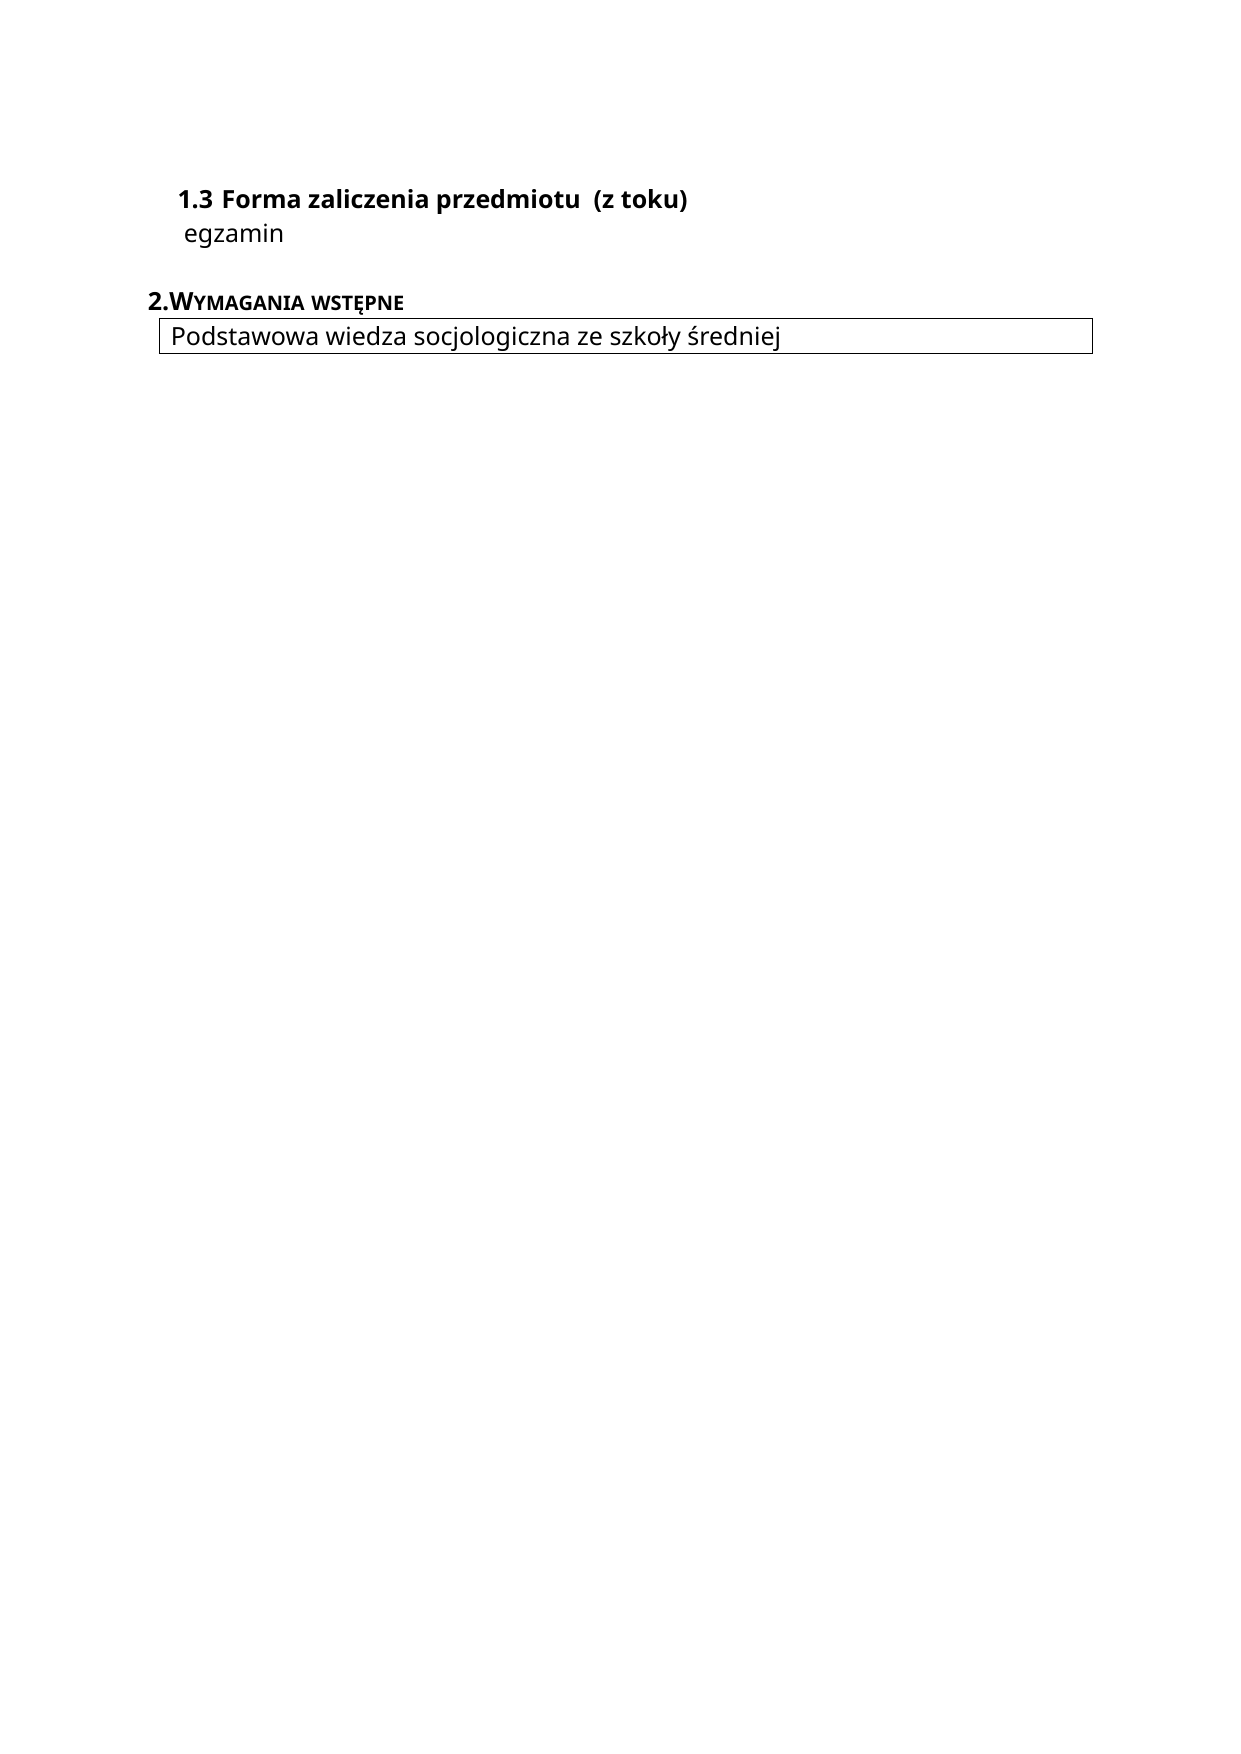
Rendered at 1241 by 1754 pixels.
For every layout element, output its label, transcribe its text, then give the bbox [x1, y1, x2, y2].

text egzamin [177, 216, 1093, 250]
table_header Podstawowa wiedza socjologiczna ze szkoły średniej [160, 319, 1092, 353]
text 1.3 Forma zaliczenia przedmiotu (z toku) [177, 182, 1093, 216]
text 2.Wymagania wstępne [148, 284, 1093, 318]
